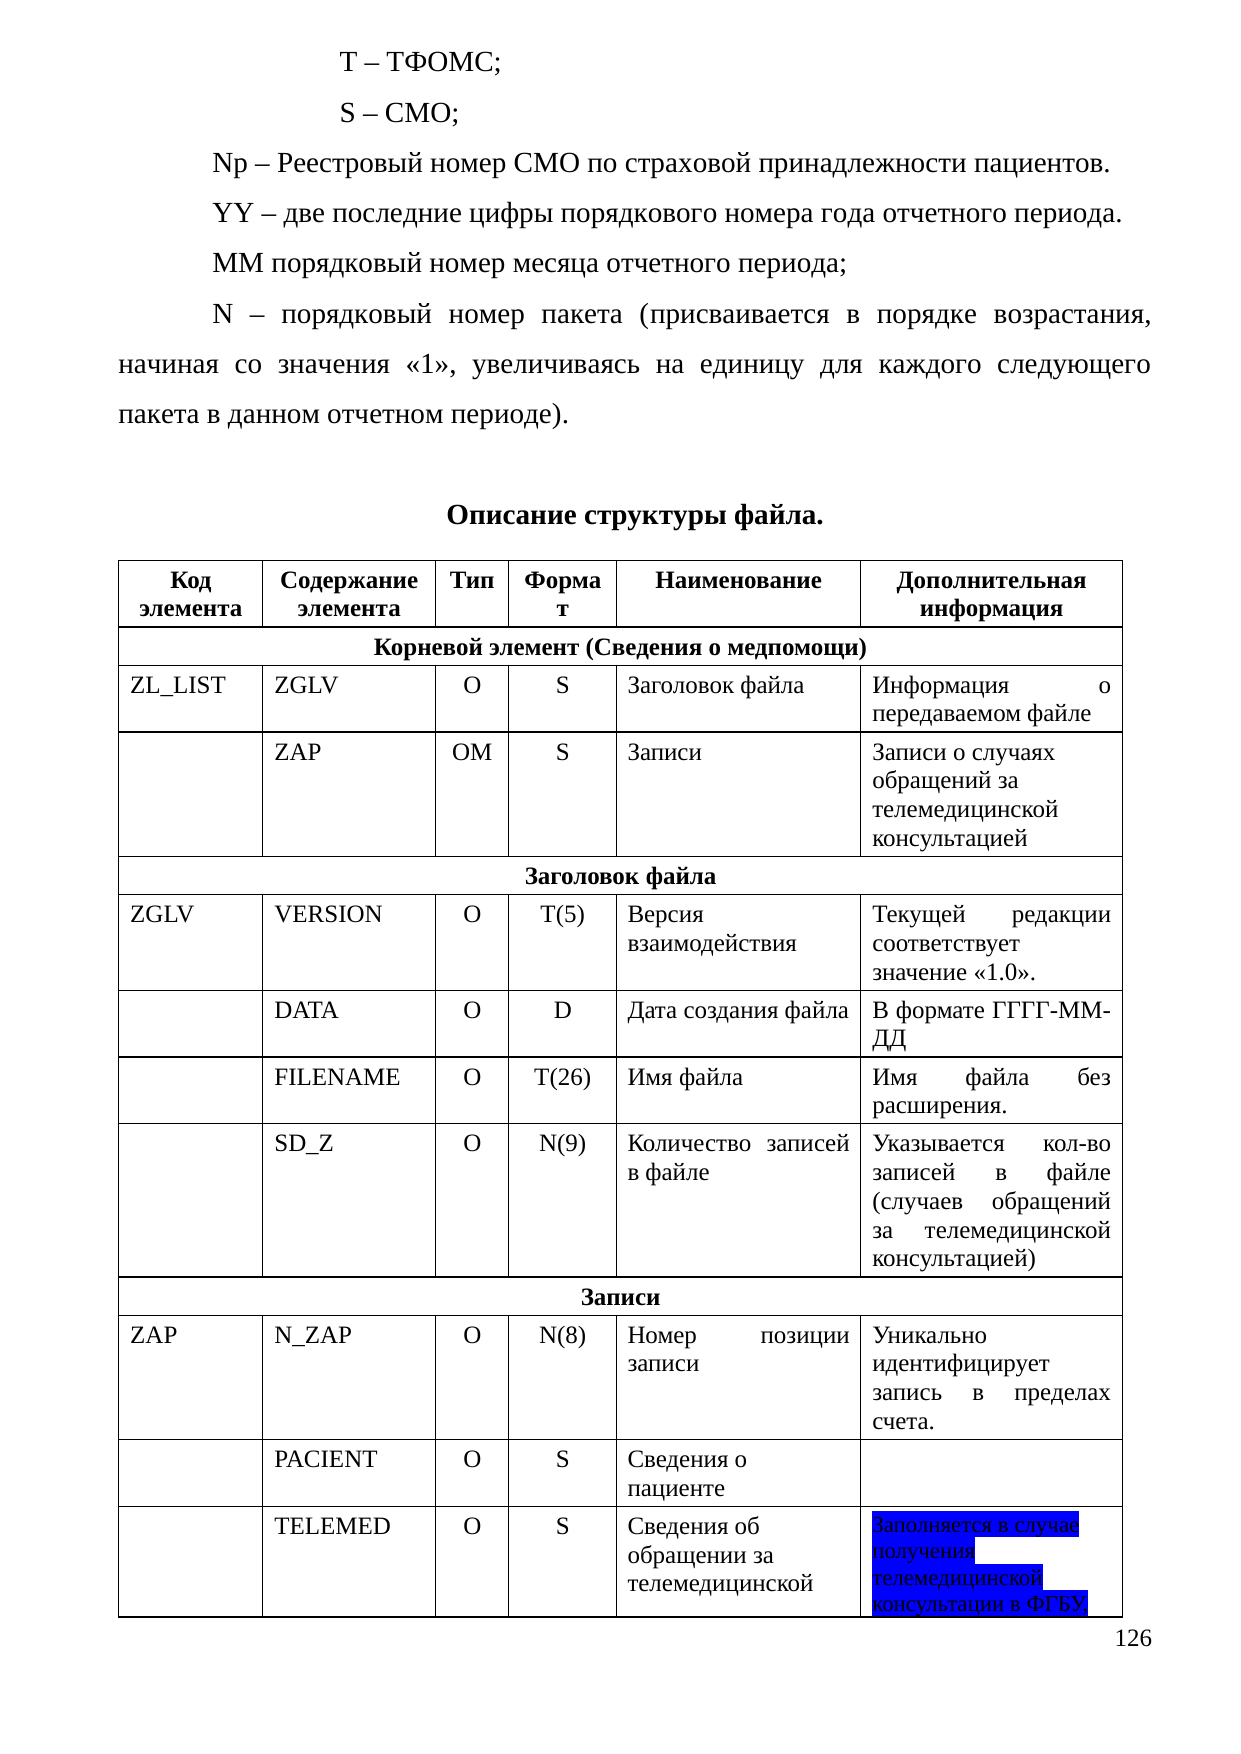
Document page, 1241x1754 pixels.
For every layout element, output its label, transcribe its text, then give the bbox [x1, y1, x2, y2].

text Описание структуры файла. [118, 497, 1152, 531]
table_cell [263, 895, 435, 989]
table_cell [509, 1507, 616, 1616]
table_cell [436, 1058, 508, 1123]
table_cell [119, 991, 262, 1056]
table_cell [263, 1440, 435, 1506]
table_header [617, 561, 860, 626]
text N – порядковый номер пакета (присваивается в порядке возрастания, начиная со значения «1», увеличиваясь на единицу для каждого следующего пакета в данном отчетном периоде). [118, 296, 1152, 430]
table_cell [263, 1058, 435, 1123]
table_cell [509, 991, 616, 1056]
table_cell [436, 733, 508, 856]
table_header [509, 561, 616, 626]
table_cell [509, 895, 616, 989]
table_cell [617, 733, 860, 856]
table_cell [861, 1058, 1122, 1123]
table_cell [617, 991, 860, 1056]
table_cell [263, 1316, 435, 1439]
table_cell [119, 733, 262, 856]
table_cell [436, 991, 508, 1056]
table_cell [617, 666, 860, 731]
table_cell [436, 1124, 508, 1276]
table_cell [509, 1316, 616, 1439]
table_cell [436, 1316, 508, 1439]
text T – ТФОМС; [118, 44, 1152, 78]
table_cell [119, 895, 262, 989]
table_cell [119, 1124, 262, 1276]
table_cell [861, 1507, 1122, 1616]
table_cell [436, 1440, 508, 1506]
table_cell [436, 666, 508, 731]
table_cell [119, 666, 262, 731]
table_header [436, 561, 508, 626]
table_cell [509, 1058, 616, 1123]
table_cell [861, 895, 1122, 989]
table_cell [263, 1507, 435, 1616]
text YY – две последние цифры порядкового номера года отчетного периода. [118, 195, 1152, 229]
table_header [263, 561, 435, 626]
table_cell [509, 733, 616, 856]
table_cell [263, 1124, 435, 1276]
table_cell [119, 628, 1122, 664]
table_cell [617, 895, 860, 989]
text MM порядковый номер месяца отчетного периода; [118, 246, 1152, 279]
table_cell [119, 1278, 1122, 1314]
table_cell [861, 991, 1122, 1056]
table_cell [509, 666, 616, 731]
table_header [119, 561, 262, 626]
text S – СМО; [118, 95, 1152, 128]
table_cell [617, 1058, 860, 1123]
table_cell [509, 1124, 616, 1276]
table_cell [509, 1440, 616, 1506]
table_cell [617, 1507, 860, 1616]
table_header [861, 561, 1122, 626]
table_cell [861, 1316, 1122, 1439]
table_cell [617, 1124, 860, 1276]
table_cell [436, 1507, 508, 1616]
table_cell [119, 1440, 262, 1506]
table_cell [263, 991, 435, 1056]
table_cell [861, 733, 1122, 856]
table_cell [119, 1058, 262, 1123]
text Np – Реестровый номер СМО по страховой принадлежности пациентов. [118, 145, 1152, 178]
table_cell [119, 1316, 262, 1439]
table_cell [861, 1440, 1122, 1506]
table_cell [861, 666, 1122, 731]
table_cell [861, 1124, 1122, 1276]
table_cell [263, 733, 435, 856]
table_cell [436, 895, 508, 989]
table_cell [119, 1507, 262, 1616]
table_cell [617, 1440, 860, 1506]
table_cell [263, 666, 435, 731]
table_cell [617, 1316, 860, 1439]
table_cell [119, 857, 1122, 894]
